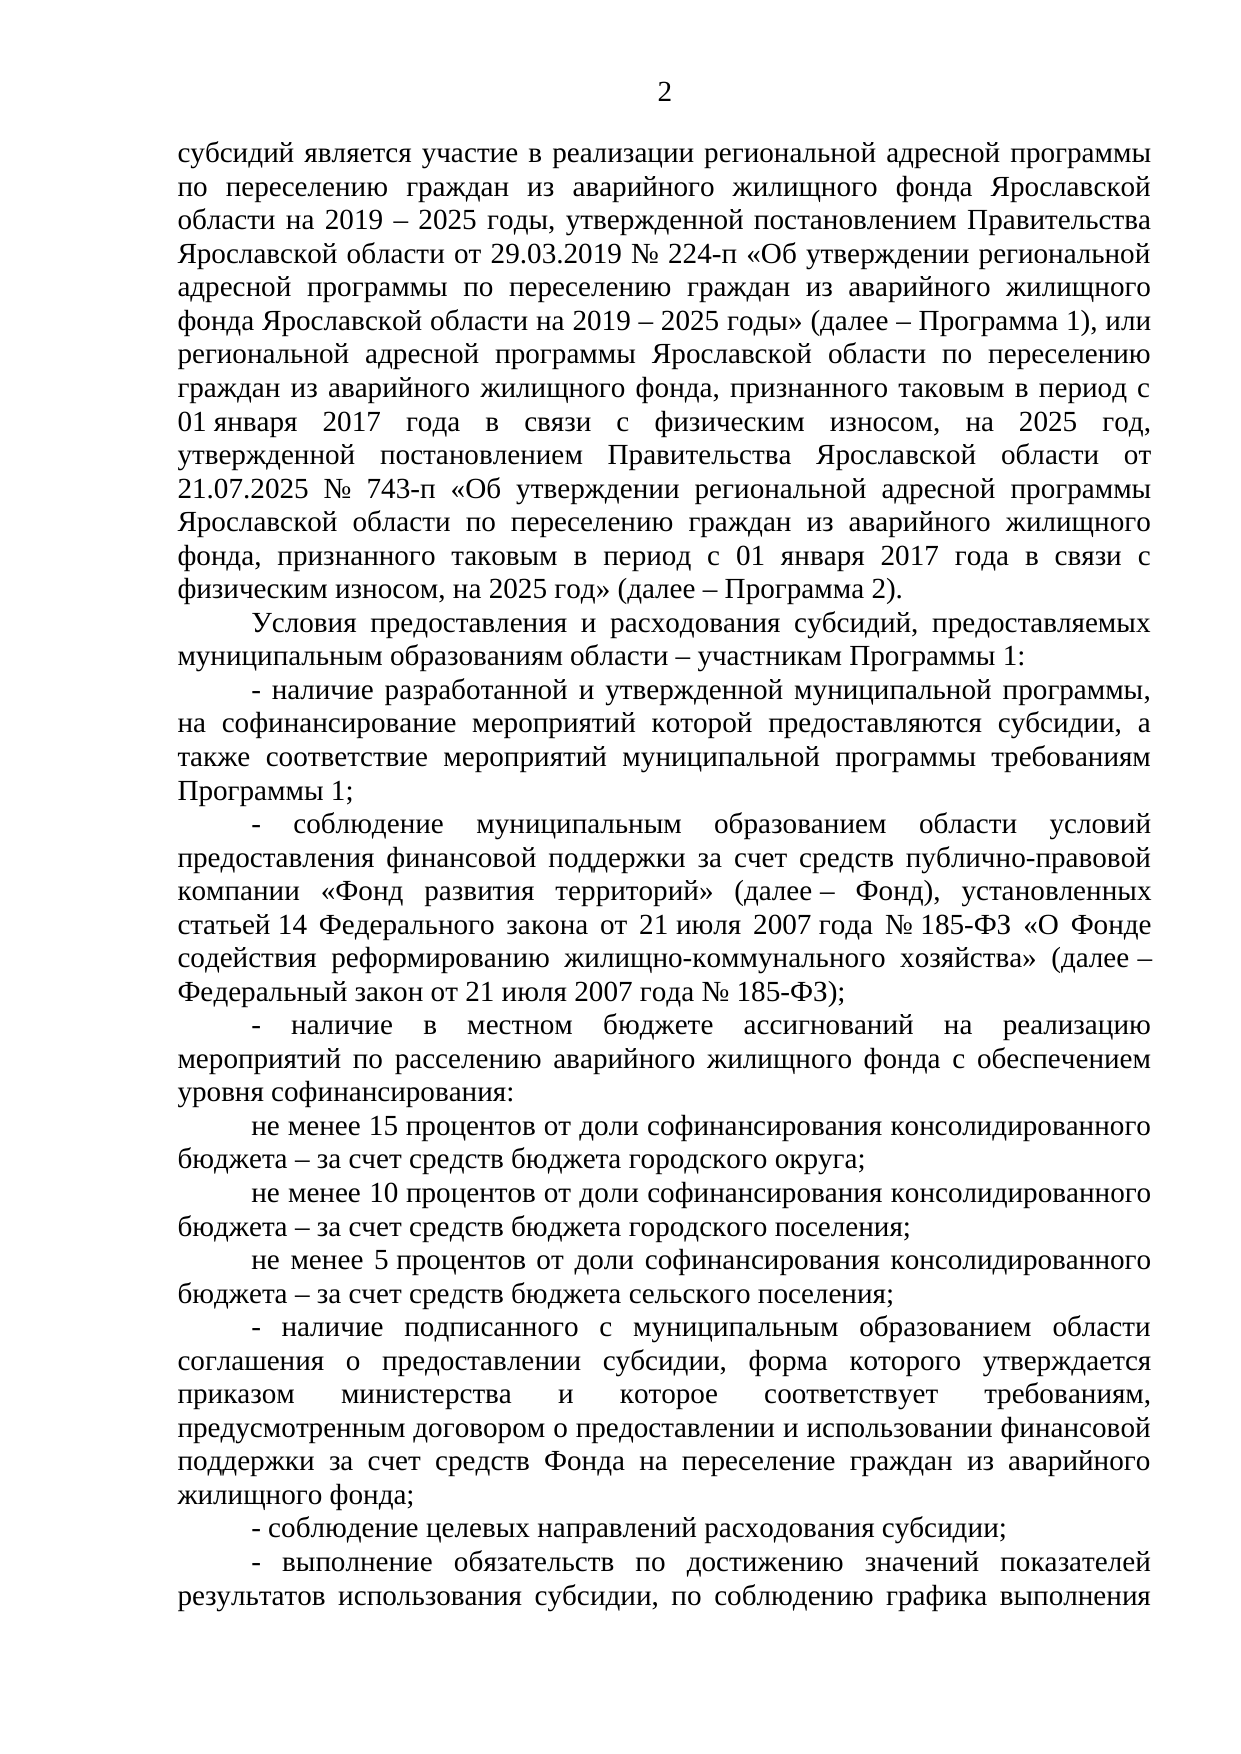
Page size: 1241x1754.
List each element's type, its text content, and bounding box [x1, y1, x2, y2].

text - наличие подписанного с муниципальным образованием области соглашения о предоставлении субсидии, форма которого утверждается приказом министерства и которое соответствует требованиям, предусмотренным договором о предоставлении и использовании финансовой поддержки за счет средств Фонда на переселение граждан из аварийного жилищного фонда; [177, 1309, 1152, 1511]
text - наличие в местном бюджете ассигнований на реализацию мероприятий по расселению аварийного жилищного фонда с обеспечением уровня софинансирования: [177, 1007, 1152, 1108]
text Условия предоставления и расходования субсидий, предоставляемых муниципальным образованиям области – участникам Программы 1: [177, 605, 1152, 672]
text не менее 5 процентов от доли софинансирования консолидированного бюджета – за счет средств бюджета сельского поселения; [177, 1242, 1152, 1309]
text - наличие разработанной и утвержденной муниципальной программы, на софинансирование мероприятий которой предоставляются субсидии, а также соответствие мероприятий муниципальной программы требованиям Программы 1; [177, 672, 1152, 806]
text не менее 15 процентов от доли софинансирования консолидированного бюджета – за счет средств бюджета городского округа; [177, 1108, 1152, 1175]
text - соблюдение муниципальным образованием области условий предоставления финансовой поддержки за счет средств публично-правовой компании «Фонд развития территорий» (далее – Фонд), установленных статьей 14 Федерального закона от 21 июля 2007 года № 185-ФЗ «О Фонде содействия реформированию жилищно-коммунального хозяйства» (далее – Федеральный закон от 21 июля 2007 года № 185-ФЗ); [177, 806, 1152, 1007]
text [177, 1544, 1152, 1611]
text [177, 135, 1152, 605]
text не менее 10 процентов от доли софинансирования консолидированного бюджета – за счет средств бюджета городского поселения; [177, 1175, 1152, 1242]
text - соблюдение целевых направлений расходования субсидии; [177, 1511, 1152, 1544]
